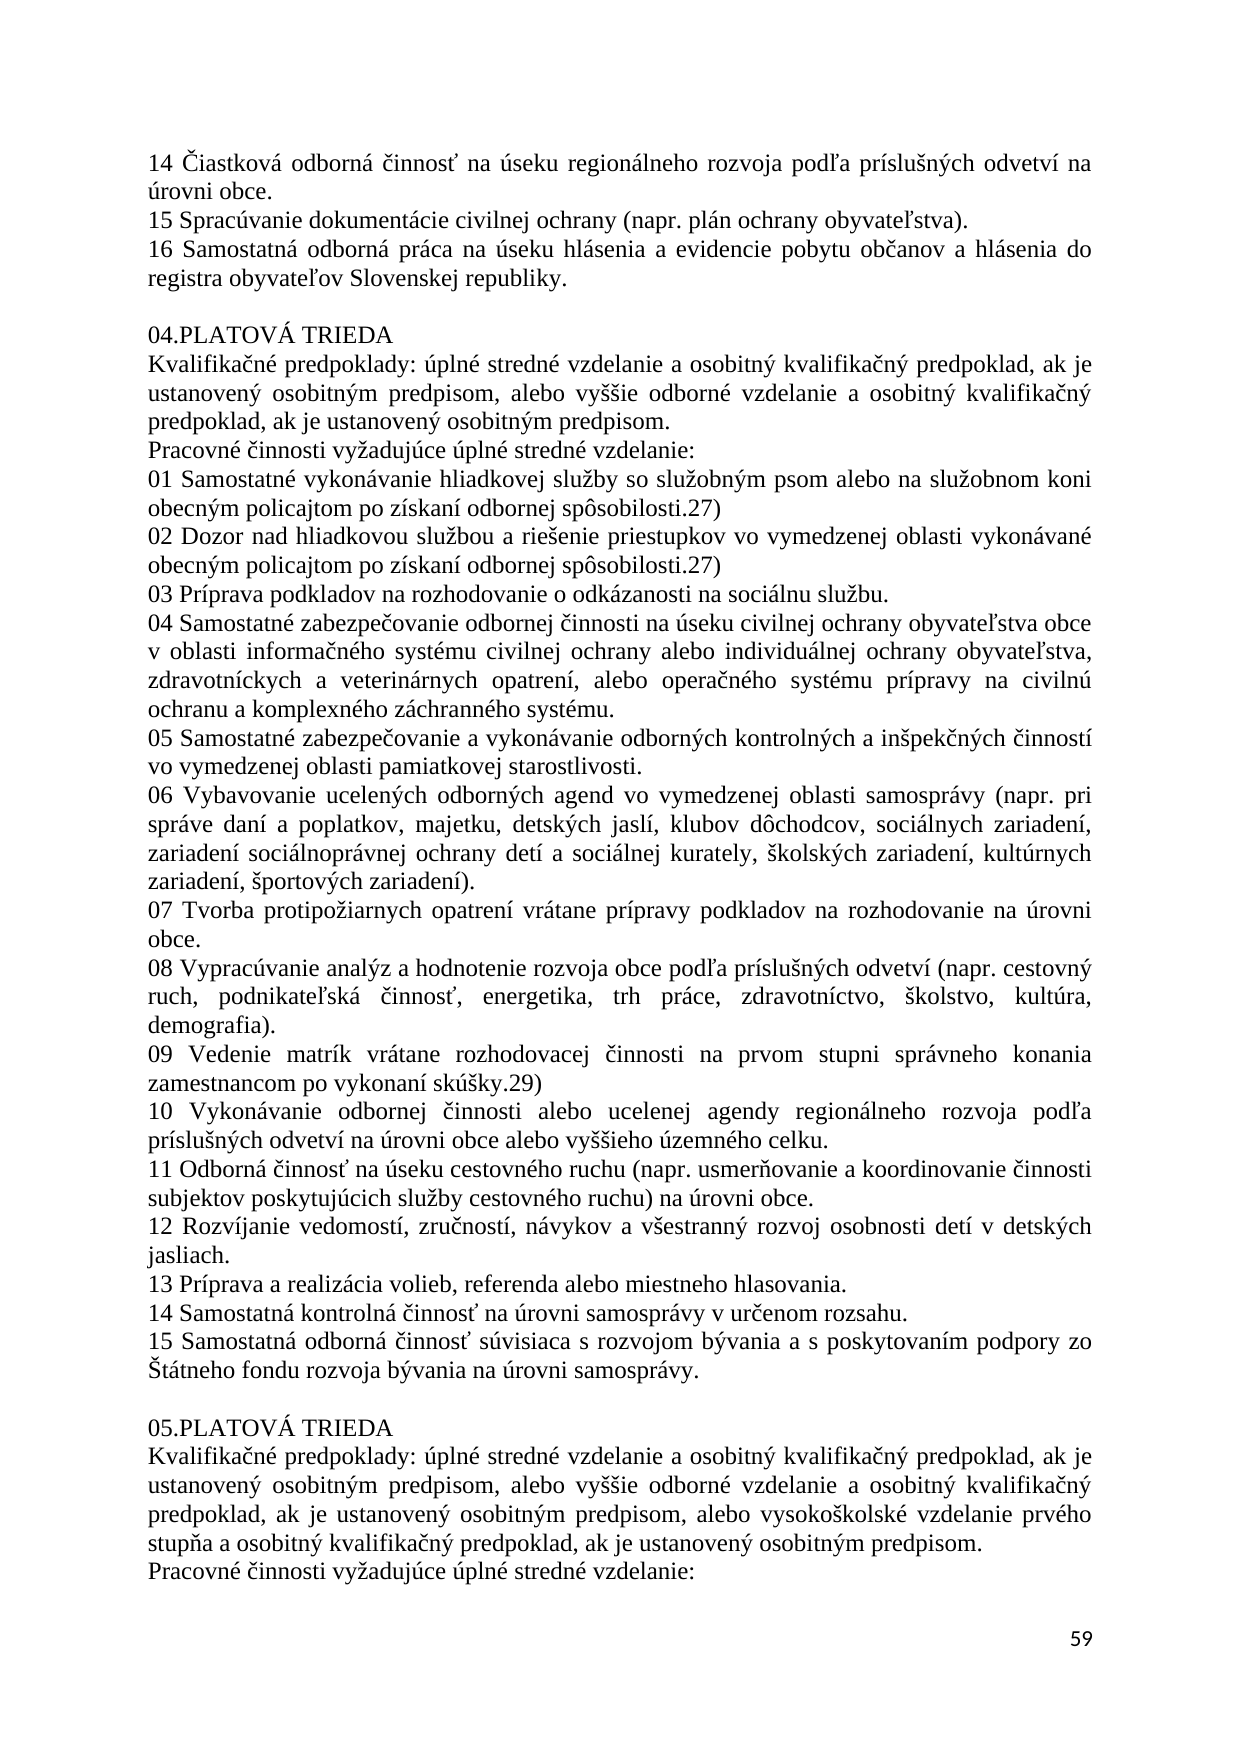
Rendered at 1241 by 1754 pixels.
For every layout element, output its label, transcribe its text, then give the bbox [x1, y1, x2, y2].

text 12 Rozvíjanie vedomostí, zručností, návykov a všestranný rozvoj osobnosti detí v detských jasliach. [148, 1211, 1093, 1269]
text 05.PLATOVÁ TRIEDA [148, 1413, 1093, 1441]
text Kvalifikačné predpoklady: úplné stredné vzdelanie a osobitný kvalifikačný predpoklad, ak je ustanovený osobitným predpisom, alebo vyššie odborné vzdelanie a osobitný kvalifikačný predpoklad, ak je ustanovený osobitným predpisom, alebo vysokoškolské vzdelanie prvého stupňa a osobitný kvalifikačný predpoklad, ak je ustanovený osobitným predpisom. [148, 1441, 1093, 1556]
text 10 Vykonávanie odbornej činnosti alebo ucelenej agendy regionálneho rozvoja podľa príslušných odvetví na úrovni obce alebo vyššieho územného celku. [148, 1096, 1093, 1154]
text 09 Vedenie matrík vrátane rozhodovacej činnosti na prvom stupni správneho konania zamestnancom po vykonaní skúšky.29) [148, 1039, 1093, 1096]
text Pracovné činnosti vyžadujúce úplné stredné vzdelanie: [148, 1556, 1093, 1585]
text 15 Samostatná odborná činnosť súvisiaca s rozvojom bývania a s poskytovaním podpory zo Štátneho fondu rozvoja bývania na úrovni samosprávy. [148, 1326, 1093, 1384]
text 07 Tvorba protipožiarnych opatrení vrátane prípravy podkladov na rozhodovanie na úrovni obce. [148, 895, 1093, 953]
text 14 Samostatná kontrolná činnosť na úrovni samosprávy v určenom rozsahu. [148, 1298, 1093, 1326]
text 16 Samostatná odborná práca na úseku hlásenia a evidencie pobytu občanov a hlásenia do registra obyvateľov Slovenskej republiky. [148, 234, 1093, 291]
text 01 Samostatné vykonávanie hliadkovej služby so služobným psom alebo na služobnom koni obecným policajtom po získaní odbornej spôsobilosti.27) [148, 464, 1093, 521]
text 06 Vybavovanie ucelených odborných agend vo vymedzenej oblasti samosprávy (napr. pri správe daní a poplatkov, majetku, detských jaslí, klubov dôchodcov, sociálnych zariadení, zariadení sociálnoprávnej ochrany detí a sociálnej kurately, školských zariadení, kultúrnych zariadení, športových zariadení). [148, 780, 1093, 895]
text 03 Príprava podkladov na rozhodovanie o odkázanosti na sociálnu službu. [148, 579, 1093, 608]
text Pracovné činnosti vyžadujúce úplné stredné vzdelanie: [148, 435, 1093, 464]
text 04 Samostatné zabezpečovanie odbornej činnosti na úseku civilnej ochrany obyvateľstva obce v oblasti informačného systému civilnej ochrany alebo individuálnej ochrany obyvateľstva, zdravotníckych a veterinárnych opatrení, alebo operačného systému prípravy na civilnú ochranu a komplexného záchranného systému. [148, 608, 1093, 723]
text 05 Samostatné zabezpečovanie a vykonávanie odborných kontrolných a inšpekčných činností vo vymedzenej oblasti pamiatkovej starostlivosti. [148, 723, 1093, 780]
text 11 Odborná činnosť na úseku cestovného ruchu (napr. usmerňovanie a koordinovanie činnosti subjektov poskytujúcich služby cestovného ruchu) na úrovni obce. [148, 1154, 1093, 1211]
text 13 Príprava a realizácia volieb, referenda alebo miestneho hlasovania. [148, 1269, 1093, 1298]
text 08 Vypracúvanie analýz a hodnotenie rozvoja obce podľa príslušných odvetví (napr. cestovný ruch, podnikateľská činnosť, energetika, trh práce, zdravotníctvo, školstvo, kultúra, demografia). [148, 953, 1093, 1039]
text 15 Spracúvanie dokumentácie civilnej ochrany (napr. plán ochrany obyvateľstva). [148, 205, 1093, 234]
text 02 Dozor nad hliadkovou službou a riešenie priestupkov vo vymedzenej oblasti vykonávané obecným policajtom po získaní odbornej spôsobilosti.27) [148, 521, 1093, 579]
text Kvalifikačné predpoklady: úplné stredné vzdelanie a osobitný kvalifikačný predpoklad, ak je ustanovený osobitným predpisom, alebo vyššie odborné vzdelanie a osobitný kvalifikačný predpoklad, ak je ustanovený osobitným predpisom. [148, 349, 1093, 435]
text 14 Čiastková odborná činnosť na úseku regionálneho rozvoja podľa príslušných odvetví na úrovni obce. [148, 148, 1093, 205]
text 04.PLATOVÁ TRIEDA [148, 320, 1093, 349]
